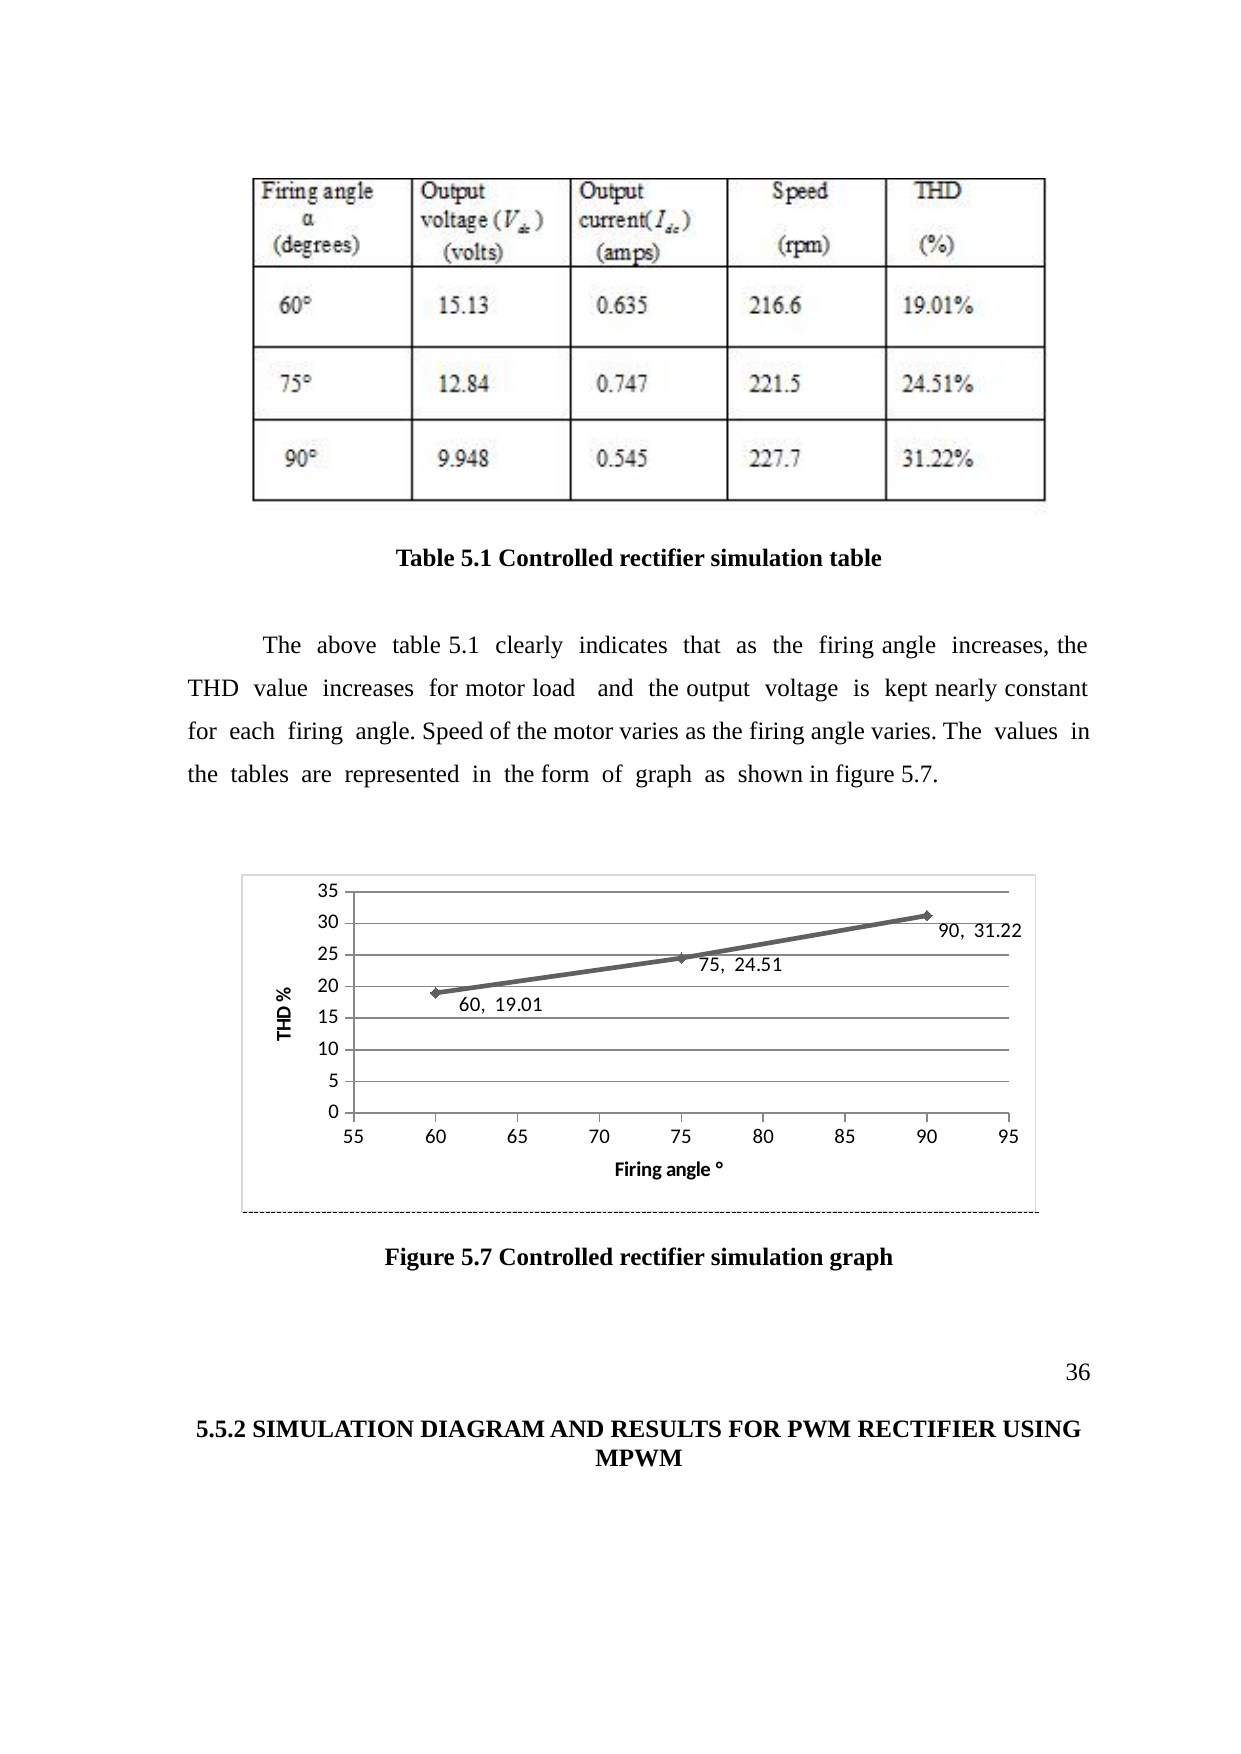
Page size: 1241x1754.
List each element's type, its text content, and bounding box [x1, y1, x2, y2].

text 5.5.2 SIMULATION DIAGRAM AND RESULTS FOR PWM RECTIFIER USING MPWM [187, 1414, 1090, 1472]
picture [207, 178, 1071, 515]
text Figure 5.7 Controlled rectifier simulation graph [187, 1242, 1090, 1271]
text 36 [187, 1357, 1090, 1386]
text Table 5.1 Controlled rectifier simulation table [187, 543, 1090, 572]
text The above table 5.1 clearly indicates that as the firing angle increases, the THD value increases for motor load and the output voltage is kept nearly constant for each firing angle. Speed of the motor varies as the firing angle varies. The values in the tables are represented in the form of graph as shown in figure 5.7. [187, 630, 1090, 788]
